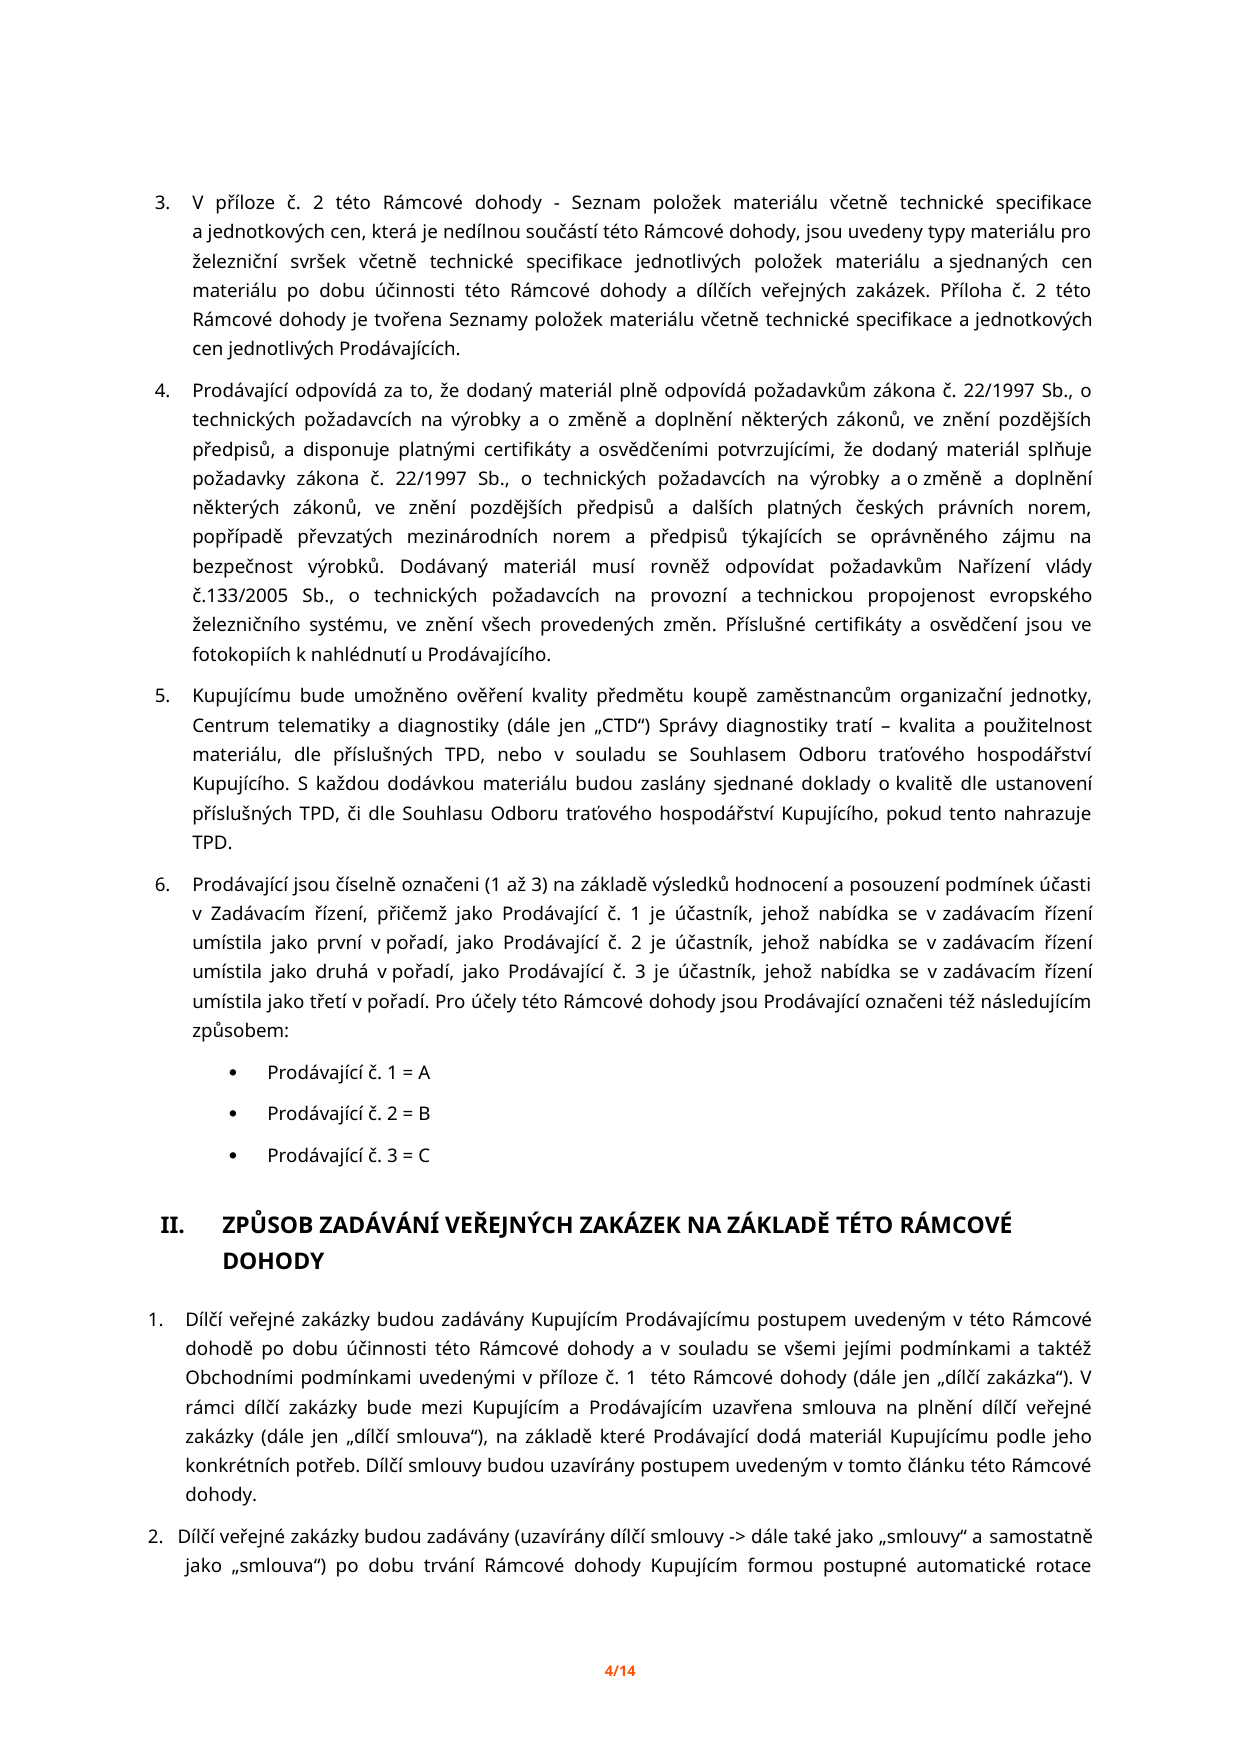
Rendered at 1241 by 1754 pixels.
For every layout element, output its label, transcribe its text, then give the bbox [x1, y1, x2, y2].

text Prodávající jsou číselně označeni (1 až 3) na základě výsledků hodnocení a posouzení podmínek účasti v Zadávacím řízení, přičemž jako Prodávající č. 1 je účastník, jehož nabídka se v zadávacím řízení umístila jako první v pořadí, jako Prodávající č. 2 je účastník, jehož nabídka se v zadávacím řízení umístila jako druhá v pořadí, jako Prodávající č. 3 je účastník, jehož nabídka se v zadávacím řízení umístila jako třetí v pořadí. Pro účely této Rámcové dohody jsou Prodávající označeni též následujícím způsobem: [154, 871, 1093, 1043]
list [148, 1523, 1093, 1578]
list ZPŮSOB ZADÁVÁNÍ VEŘEJNÝCH ZAKÁZEK NA ZÁKLADĚ TÉTO RÁMCOVÉ DOHODY [185, 1209, 1093, 1276]
list Prodávající č. 3 = C [229, 1142, 1093, 1168]
list Prodávající č. 1 = A [229, 1059, 1093, 1084]
list Dílčí veřejné zakázky budou zadávány Kupujícím Prodávajícímu postupem uvedeným v této Rámcové dohodě po dobu účinnosti této Rámcové dohody a v souladu se všemi jejími podmínkami a taktéž Obchodními podmínkami uvedenými v příloze č. 1 této Rámcové dohody (dále jen „dílčí zakázka“). V rámci dílčí zakázky bude mezi Kupujícím a Prodávajícím uzavřena smlouva na plnění dílčí veřejné zakázky (dále jen „dílčí smlouva“), na základě které Prodávající dodá materiál Kupujícímu podle jeho konkrétních potřeb. Dílčí smlouvy budou uzavírány postupem uvedeným v tomto článku této Rámcové dohody. [148, 1306, 1093, 1507]
list Prodávající č. 2 = B [229, 1101, 1093, 1126]
text Prodávající odpovídá za to, že dodaný materiál plně odpovídá požadavkům zákona č. 22/1997 Sb., o technických požadavcích na výrobky a o změně a doplnění některých zákonů, ve znění pozdějších předpisů, a disponuje platnými certifikáty a osvědčeními potvrzujícími, že dodaný materiál splňuje požadavky zákona č. 22/1997 Sb., o technických požadavcích na výrobky a o změně a doplnění některých zákonů, ve znění pozdějších předpisů a dalších platných českých právních norem, popřípadě převzatých mezinárodních norem a předpisů týkajících se oprávněného zájmu na bezpečnost výrobků. Dodávaný materiál musí rovněž odpovídat požadavkům Nařízení vlády č.133/2005 Sb., o technických požadavcích na provozní a technickou propojenost evropského železničního systému, ve znění všech provedených změn. Příslušné certifikáty a osvědčení jsou ve fotokopiích k nahlédnutí u Prodávajícího. [154, 377, 1093, 666]
text V příloze č. 2 této Rámcové dohody - Seznam položek materiálu včetně technické specifikace a jednotkových cen, která je nedílnou součástí této Rámcové dohody, jsou uvedeny typy materiálu pro železniční svršek včetně technické specifikace jednotlivých položek materiálu a sjednaných cen materiálu po dobu účinnosti této Rámcové dohody a dílčích veřejných zakázek. Příloha č. 2 této Rámcové dohody je tvořena Seznamy položek materiálu včetně technické specifikace a jednotkových cen jednotlivých Prodávajících. [154, 189, 1093, 361]
text Kupujícímu bude umožněno ověření kvality předmětu koupě zaměstnancům organizační jednotky, Centrum telematiky a diagnostiky (dále jen „CTD“) Správy diagnostiky tratí – kvalita a použitelnost materiálu, dle příslušných TPD, nebo v souladu se Souhlasem Odboru traťového hospodářství Kupujícího. S každou dodávkou materiálu budou zaslány sjednané doklady o kvalitě dle ustanovení příslušných TPD, či dle Souhlasu Odboru traťového hospodářství Kupujícího, pokud tento nahrazuje TPD. [154, 683, 1093, 854]
